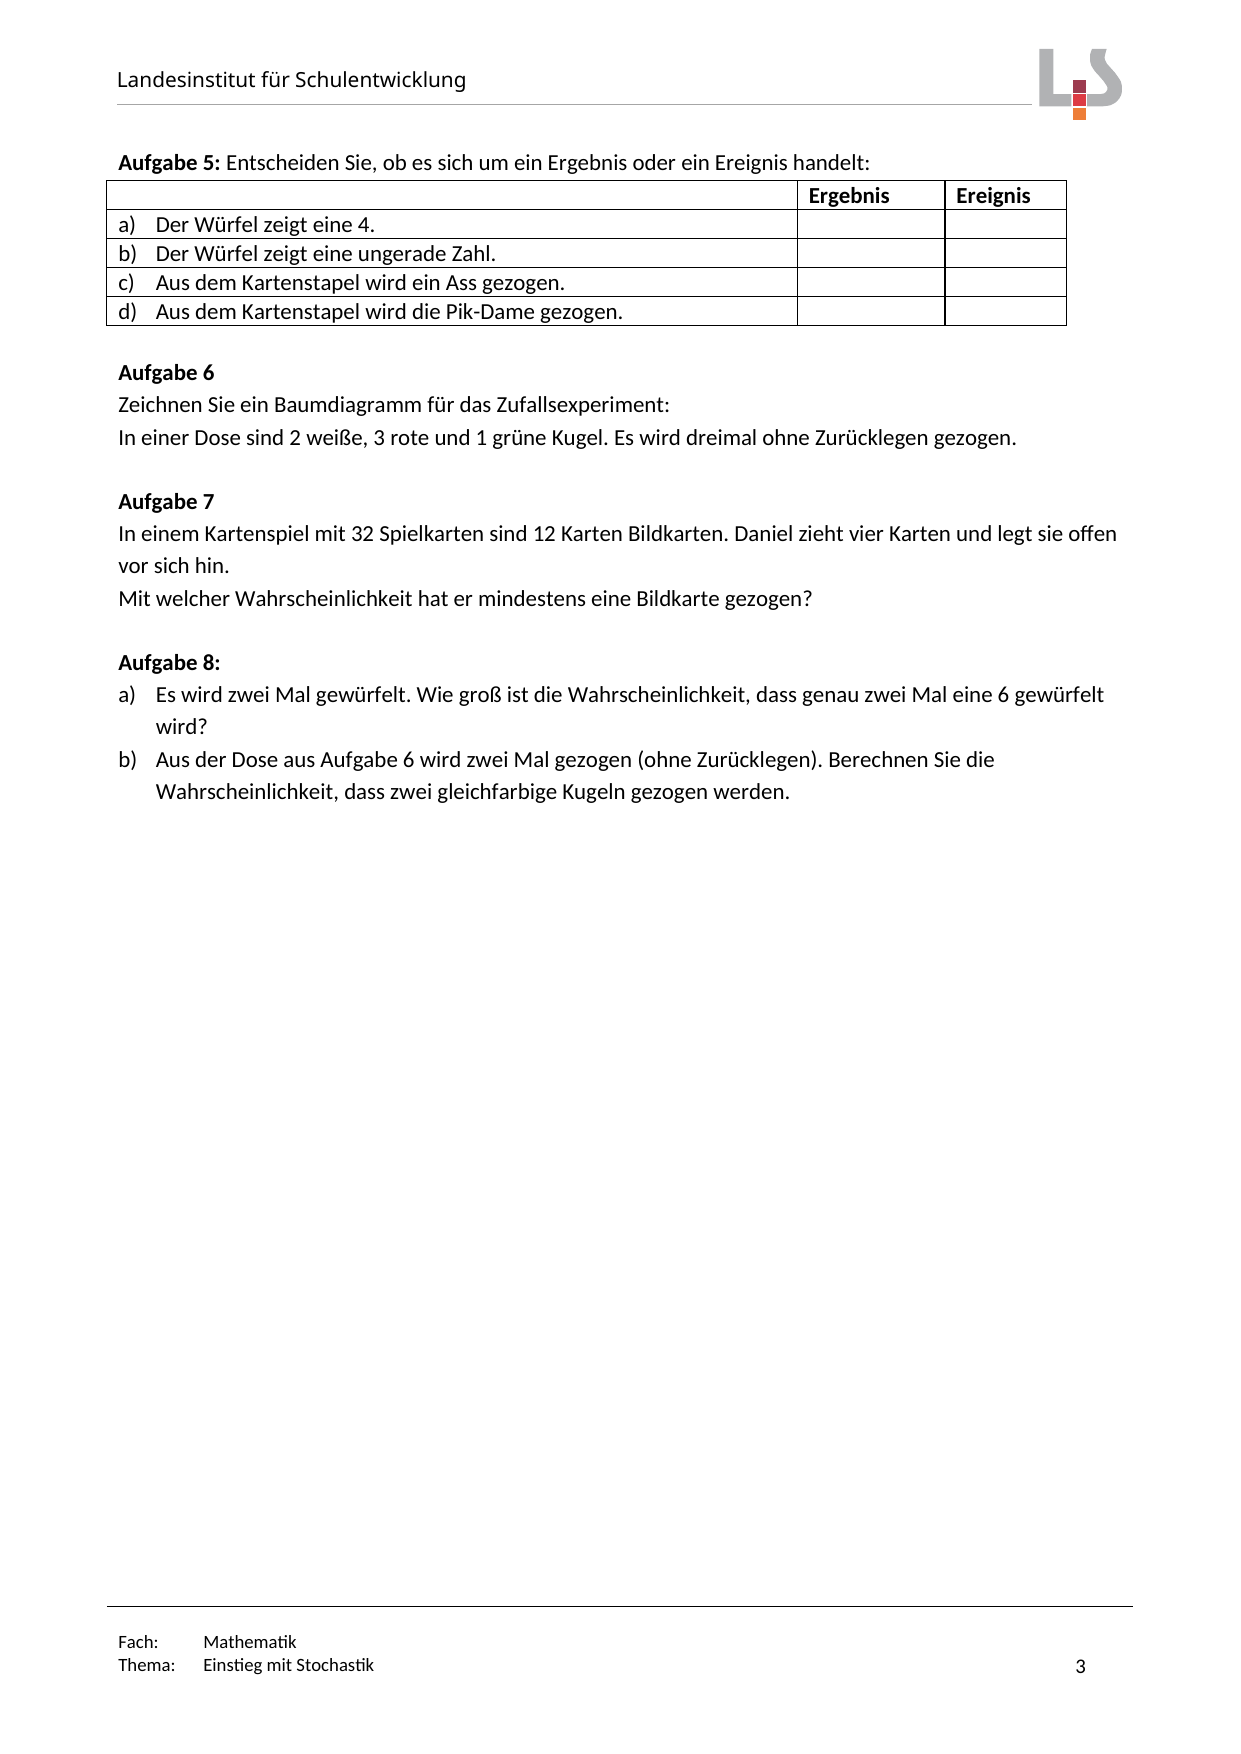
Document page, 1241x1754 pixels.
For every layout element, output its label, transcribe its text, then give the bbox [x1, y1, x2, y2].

table_cell [798, 210, 944, 238]
text Aufgabe 7 [118, 487, 1122, 515]
table_cell [798, 297, 944, 325]
table_cell [946, 297, 1066, 325]
table_cell Aus dem Kartenstapel wird die Pik-Dame gezogen. [107, 297, 797, 325]
table_header [107, 181, 797, 209]
table_cell [798, 268, 944, 296]
table_cell Der Würfel zeigt eine ungerade Zahl. [107, 239, 797, 267]
list Es wird zwei Mal gewürfelt. Wie groß ist die Wahrscheinlichkeit, dass genau zwei Mal eine 6 gewürfelt wird? [118, 680, 1122, 741]
table_cell [798, 239, 944, 267]
text In einem Kartenspiel mit 32 Spielkarten sind 12 Karten Bildkarten. Daniel zieht vier Karten und legt sie offen vor sich hin. [118, 519, 1122, 579]
table_cell [946, 268, 1066, 296]
text Mit welcher Wahrscheinlichkeit hat er mindestens eine Bildkarte gezogen? [118, 584, 1122, 612]
text Zeichnen Sie ein Baumdiagramm für das Zufallsexperiment: [118, 391, 1122, 419]
table_cell Der Würfel zeigt eine 4. [107, 210, 797, 238]
list Aus der Dose aus Aufgabe 6 wird zwei Mal gezogen (ohne Zurücklegen). Berechnen Sie die Wahrscheinlichkeit, dass zwei gleichfarbige Kugeln gezogen werden. [118, 745, 1122, 805]
table_cell Aus dem Kartenstapel wird ein Ass gezogen. [107, 268, 797, 296]
table_header Ergebnis [798, 181, 944, 209]
text Aufgabe 6 [118, 358, 1122, 386]
text In einer Dose sind 2 weiße, 3 rote und 1 grüne Kugel. Es wird dreimal ohne Zurücklegen gezogen. [118, 423, 1122, 451]
text Aufgabe 5: Entscheiden Sie, ob es sich um ein Ergebnis oder ein Ereignis handelt: [118, 148, 1122, 176]
table_cell [946, 210, 1066, 238]
text Aufgabe 8: [118, 648, 1122, 676]
table_header Ereignis [946, 181, 1066, 209]
table_cell [946, 239, 1066, 267]
